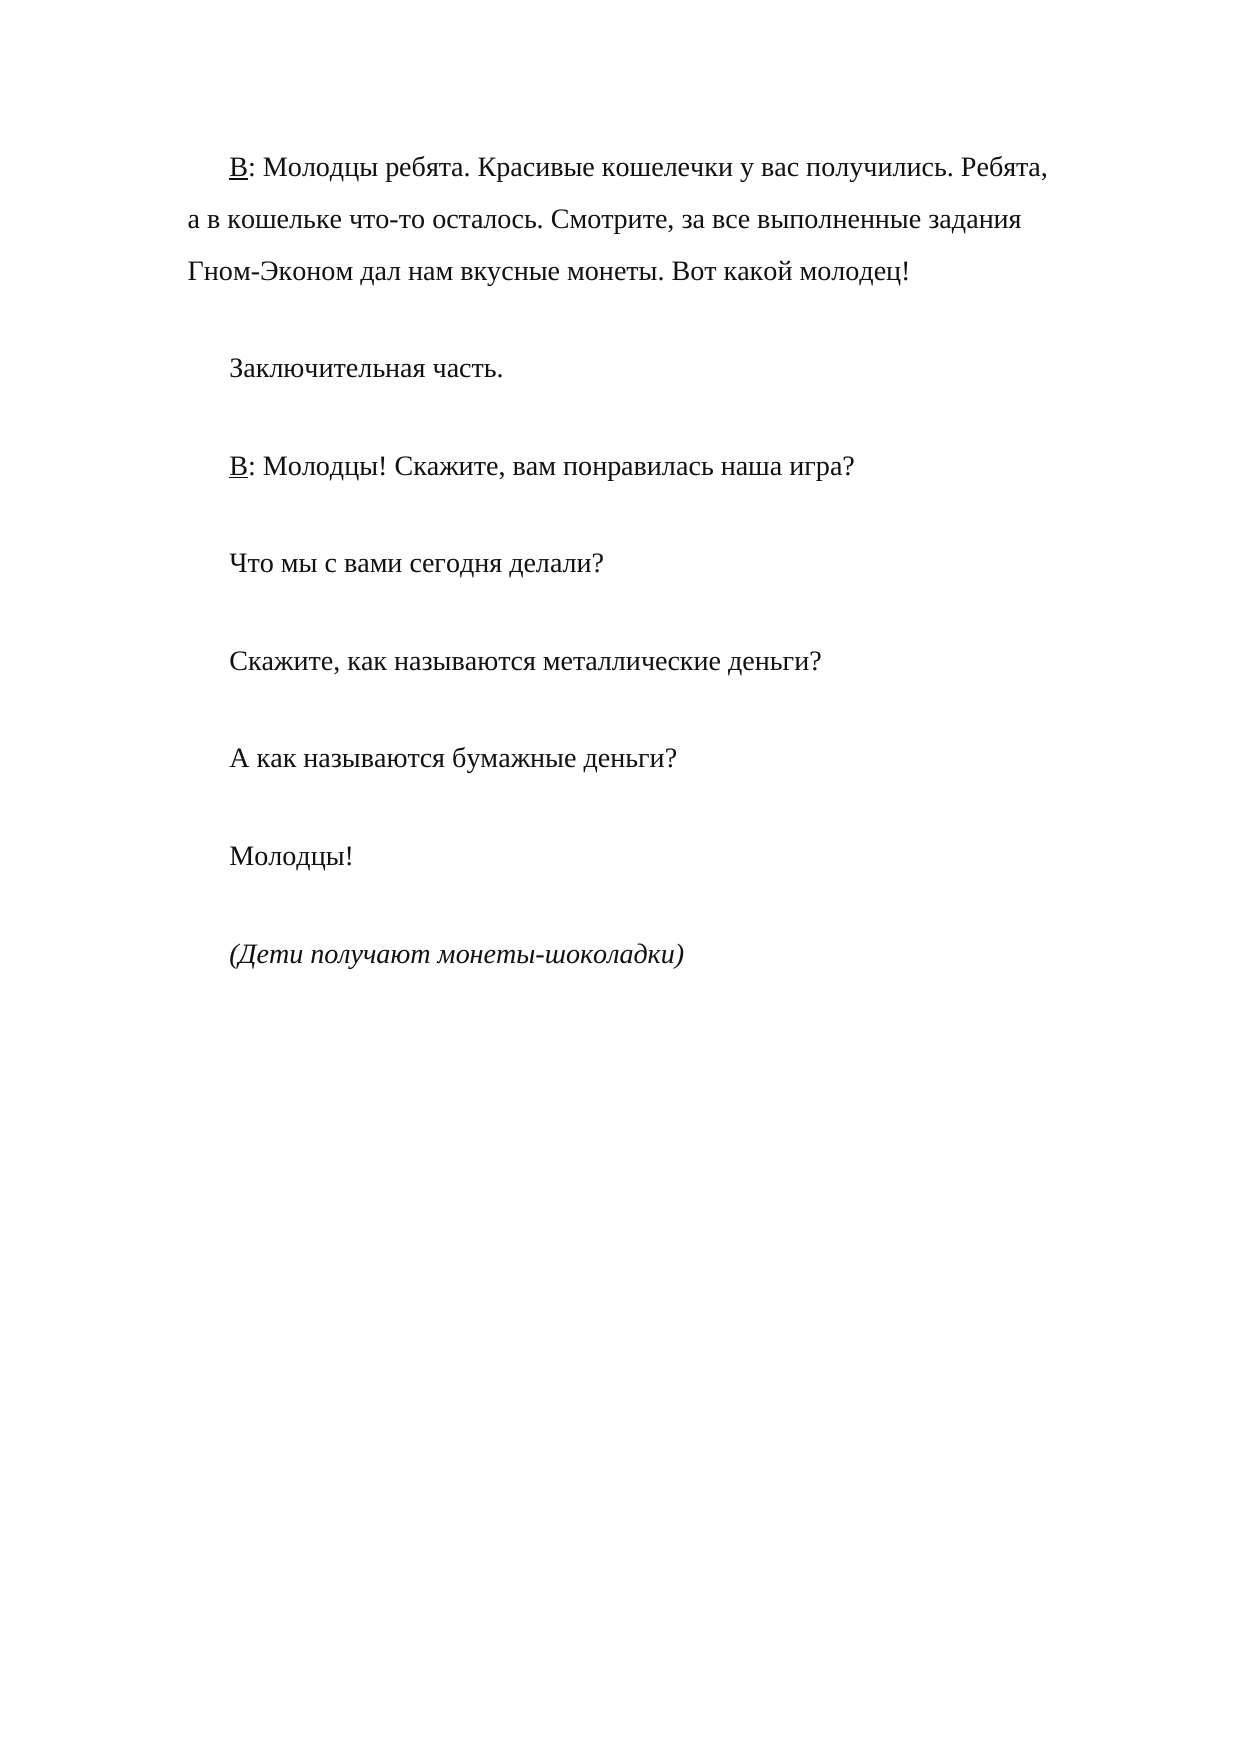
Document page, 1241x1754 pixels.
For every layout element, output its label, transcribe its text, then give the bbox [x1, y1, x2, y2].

text Что мы с вами сегодня делали? [187, 546, 1053, 579]
text Молодцы! [187, 839, 1053, 872]
text Заключительная часть. [187, 351, 1053, 383]
text В: Молодцы ребята. Красивые кошелечки у вас получились. Ребята, а в кошельке что-то осталось. Смотрите, за все выполненные задания Гном-Эконом дал нам вкусные монеты. Вот какой молодец! [187, 150, 1053, 286]
text Скажите, как называются металлические деньги? [187, 644, 1053, 676]
text (Дети получают монеты-шоколадки) [187, 937, 1053, 969]
text В: Молодцы! Скажите, вам понравилась наша игра? [187, 449, 1053, 481]
text А как называются бумажные деньги? [187, 742, 1053, 774]
